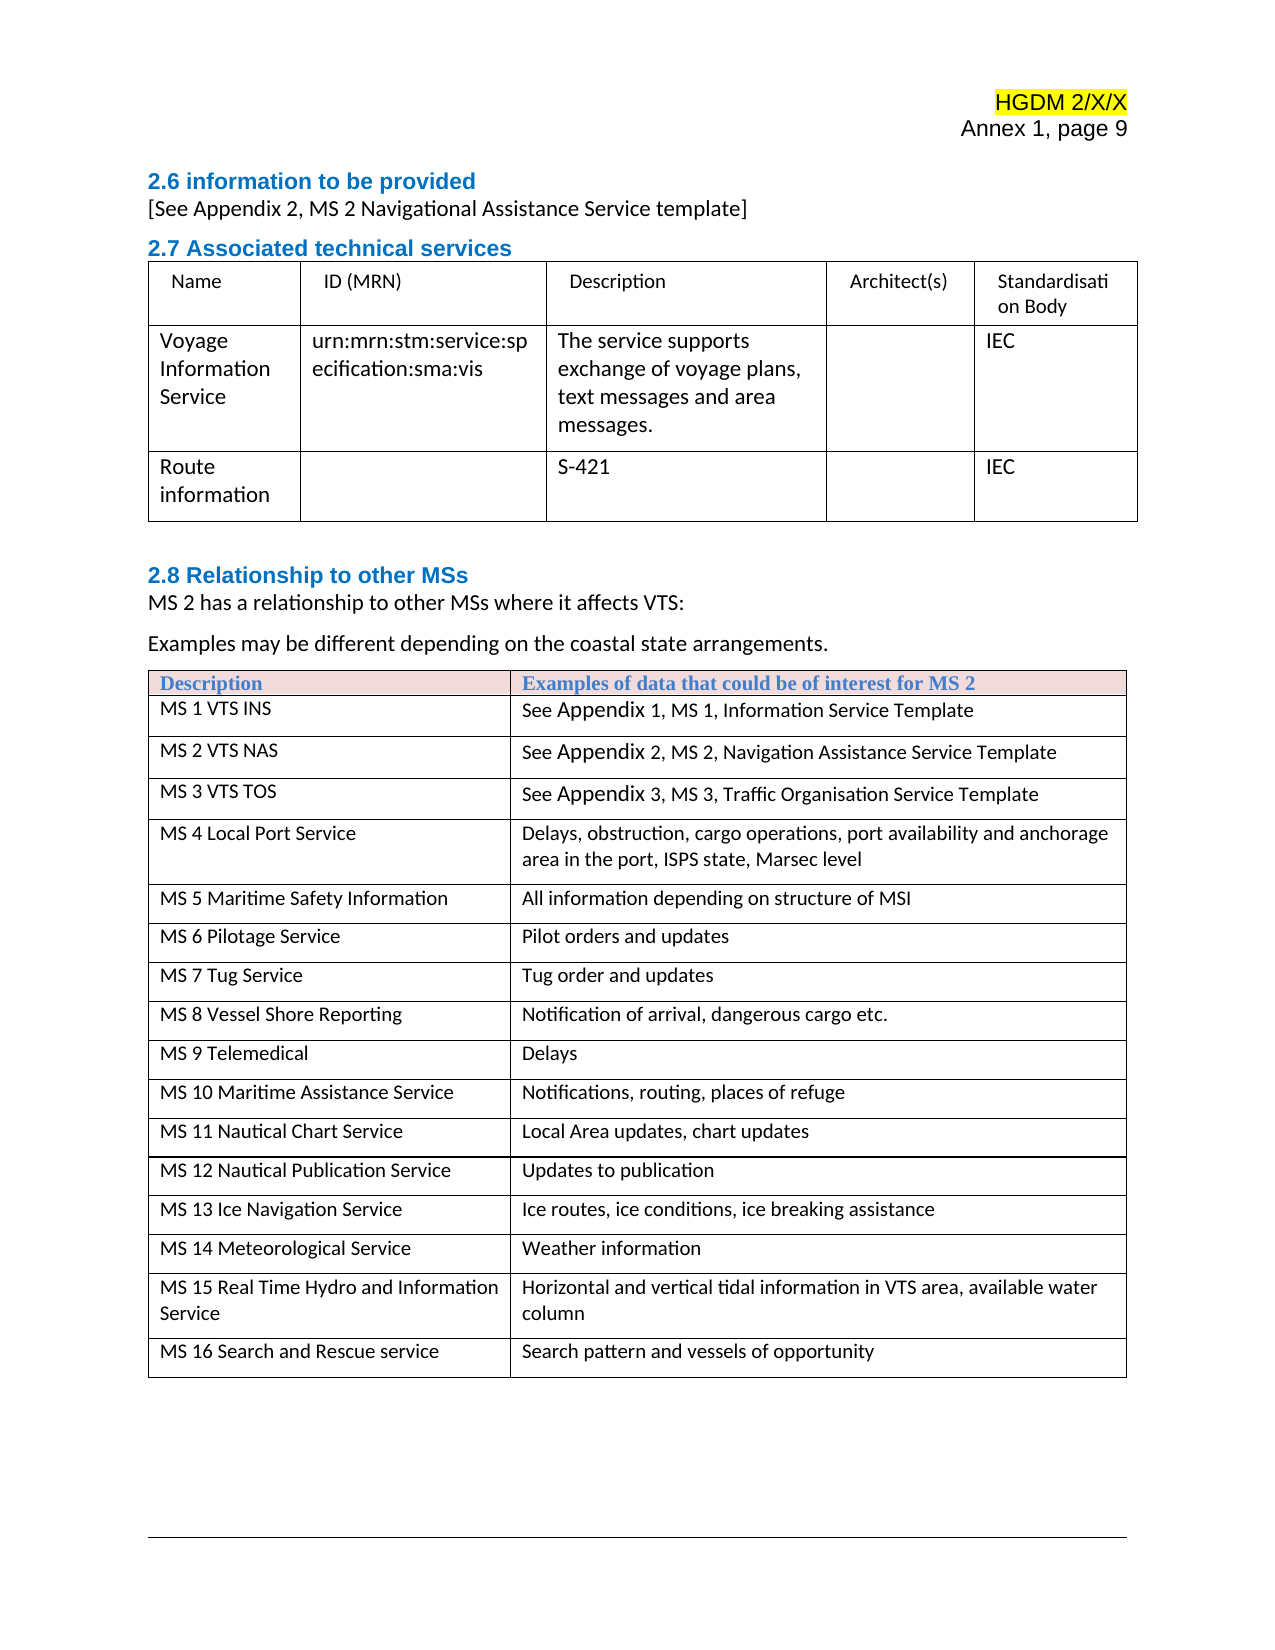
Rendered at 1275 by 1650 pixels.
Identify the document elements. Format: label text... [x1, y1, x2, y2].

table_cell MS 16 Search and Rescue service [149, 1339, 510, 1377]
table_cell Horizontal and vertical tidal information in VTS area, available water column [511, 1274, 1126, 1338]
table_cell All information depending on structure of MSI [511, 885, 1126, 923]
text MS 2 has a relationship to other MSs where it affects VTS: [148, 588, 1127, 616]
table_cell Tug order and updates [511, 963, 1126, 1001]
table_cell MS 14 Meteorological Service [149, 1235, 510, 1273]
table_cell [827, 326, 974, 451]
table_cell MS 6 Pilotage Service [149, 924, 510, 962]
table_cell S-421 [547, 452, 826, 521]
table_cell MS 12 Nautical Publication Service [149, 1158, 510, 1195]
table_cell The service supports exchange of voyage plans, text messages and area messages. [547, 326, 826, 451]
table_cell Notification of arrival, dangerous cargo etc. [511, 1002, 1126, 1039]
table_cell MS 2 VTS NAS [149, 737, 510, 778]
table_cell MS 13 Ice Navigation Service [149, 1196, 510, 1234]
table_cell [827, 452, 974, 521]
text Examples may be different depending on the coastal state arrangements. [148, 629, 1127, 657]
table_cell See Appendix 2, MS 2, Navigation Assistance Service Template [511, 737, 1126, 778]
table_cell Delays [511, 1041, 1126, 1078]
table_header Description [149, 671, 510, 694]
table_cell Updates to publication [511, 1158, 1126, 1195]
table_cell urn:mrn:stm:service:specification:sma:vis [301, 326, 546, 451]
table_cell MS 5 Maritime Safety Information [149, 885, 510, 923]
table_header Architect(s) [827, 262, 974, 325]
table_cell [301, 452, 546, 521]
table_cell IEC [975, 326, 1137, 451]
table_cell Pilot orders and updates [511, 924, 1126, 962]
table_cell Delays, obstruction, cargo operations, port availability and anchorage area in the port, ISPS state, Marsec level [511, 820, 1126, 884]
table_cell See Appendix 3, MS 3, Traffic Organisation Service Template [511, 779, 1126, 819]
table_cell Search pattern and vessels of opportunity [511, 1339, 1126, 1377]
table_header Name [149, 262, 300, 325]
table_cell Notifications, routing, places of refuge [511, 1080, 1126, 1117]
table_cell MS 10 Maritime Assistance Service [149, 1080, 510, 1117]
table_cell Route information [149, 452, 300, 521]
table_cell MS 15 Real Time Hydro and Information Service [149, 1274, 510, 1338]
table_header ID (MRN) [301, 262, 546, 325]
table_cell Ice routes, ice conditions, ice breaking assistance [511, 1196, 1126, 1234]
table_cell IEC [975, 452, 1137, 521]
subtitle 2.7 Associated technical services [148, 234, 1127, 261]
table_cell MS 1 VTS INS [149, 696, 510, 736]
table_cell Local Area updates, chart updates [511, 1119, 1126, 1156]
table_cell MS 4 Local Port Service [149, 820, 510, 884]
subtitle 2.8 Relationship to other MSs [148, 562, 1127, 588]
table_cell See Appendix 1, MS 1, Information Service Template [511, 696, 1126, 736]
table_cell Weather information [511, 1235, 1126, 1273]
table_cell MS 9 Telemedical [149, 1041, 510, 1078]
subtitle 2.6 information to be provided [148, 168, 1127, 194]
table_cell MS 7 Tug Service [149, 963, 510, 1001]
table_cell Voyage Information Service [149, 326, 300, 451]
text [See Appendix 2, MS 2 Navigational Assistance Service template] [148, 194, 1127, 222]
table_cell MS 11 Nautical Chart Service [149, 1119, 510, 1156]
table_header Description [547, 262, 826, 325]
table_header Standardisation Body [975, 262, 1137, 325]
table_cell MS 3 VTS TOS [149, 779, 510, 819]
table_cell MS 8 Vessel Shore Reporting [149, 1002, 510, 1039]
table_header Examples of data that could be of interest for MS 2 [511, 671, 1126, 694]
